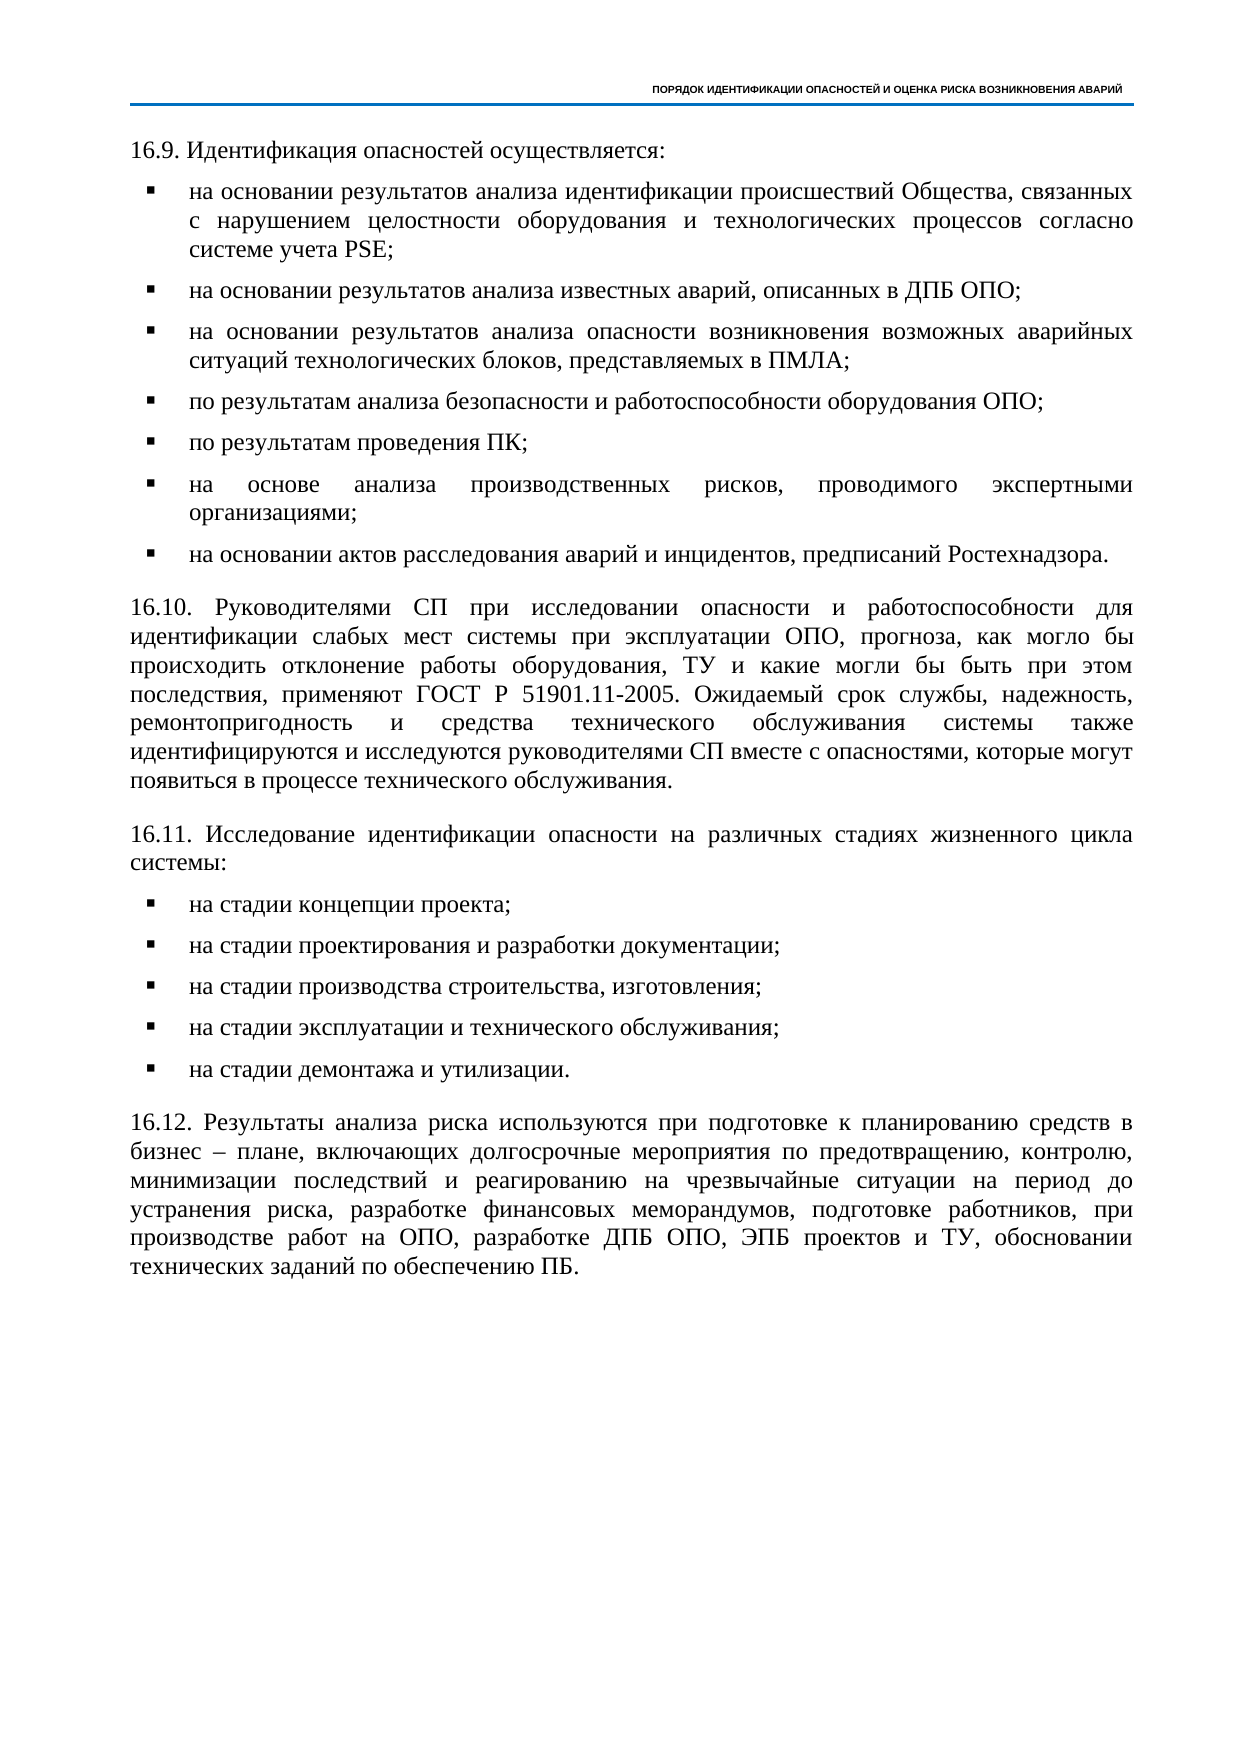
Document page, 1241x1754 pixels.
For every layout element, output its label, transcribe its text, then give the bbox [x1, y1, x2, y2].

list на стадии демонтажа и утилизации. [145, 1054, 1134, 1082]
list на стадии производства строительства, изготовления; [145, 971, 1134, 1000]
list на основе анализа производственных рисков, проводимого экспертными организациями; [145, 469, 1134, 526]
text 16.10. Руководителями СП при исследовании опасности и работоспособности для идентификации слабых мест системы при эксплуатации ОПО, прогноза, как могло бы происходить отклонение работы оборудования, ТУ и какие могли бы быть при этом последствия, применяют ГОСТ Р 51901.11-2005. Ожидаемый срок службы, надежность, ремонтопригодность и средства технического обслуживания системы также идентифицируются и исследуются руководителями СП вместе с опасностями, которые могут появиться в процессе технического обслуживания. [130, 592, 1134, 794]
list на основании актов расследования аварий и инцидентов, предписаний Ростехнадзора. [145, 539, 1134, 567]
text 16.11. Исследование идентификации опасности на различных стадиях жизненного цикла системы: [130, 819, 1134, 876]
text 16.12. Результаты анализа риска используются при подготовке к планированию средств в бизнес – плане, включающих долгосрочные мероприятия по предотвращению, контролю, минимизации последствий и реагированию на чрезвычайные ситуации на период до устранения риска, разработке финансовых меморандумов, подготовке работников, при производстве работ на ОПО, разработке ДПБ ОПО, ЭПБ проектов и ТУ, обосновании технических заданий по обеспечению ПБ. [130, 1107, 1134, 1280]
list на основании результатов анализа опасности возникновения возможных аварийных ситуаций технологических блоков, представляемых в ПМЛА; [145, 316, 1134, 374]
list по результатам анализа безопасности и работоспособности оборудования ОПО; [145, 386, 1134, 415]
list по результатам проведения ПК; [145, 427, 1134, 456]
text 16.9. Идентификация опасностей осуществляется: [130, 135, 1134, 164]
list на стадии эксплуатации и технического обслуживания; [145, 1012, 1134, 1041]
list на основании результатов анализа известных аварий, описанных в ДПБ ОПО; [145, 275, 1134, 304]
list на основании результатов анализа идентификации происшествий Общества, связанных с нарушением целостности оборудования и технологических процессов согласно системе учета PSE; [145, 176, 1134, 262]
list на стадии концепции проекта; [145, 889, 1134, 917]
list на стадии проектирования и разработки документации; [145, 930, 1134, 959]
